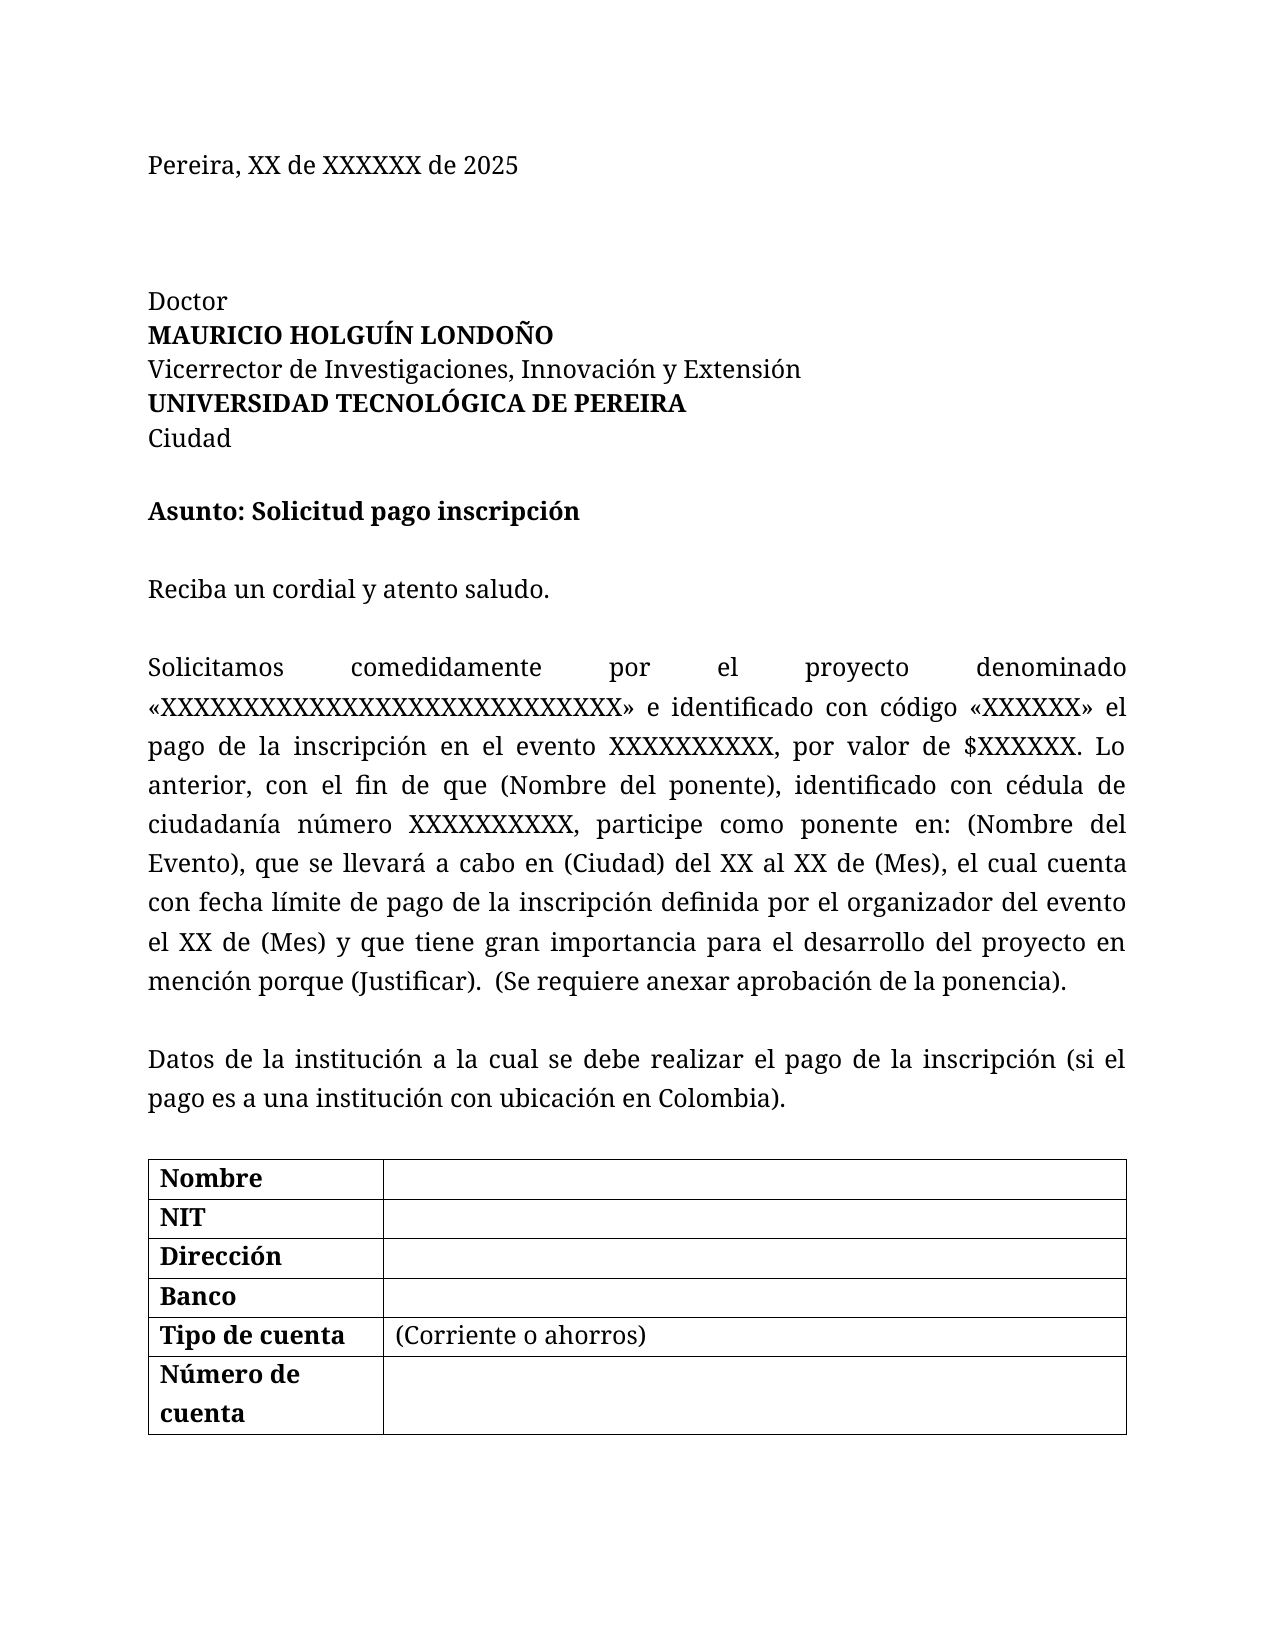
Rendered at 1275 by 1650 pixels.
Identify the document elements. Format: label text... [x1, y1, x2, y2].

text Ciudad [148, 420, 1127, 454]
table_cell Número de cuenta [149, 1357, 383, 1434]
text Datos de la institución a la cual se debe realizar el pago de la inscripción (si el pago es a una institución con ubicación en Colombia). [148, 1042, 1127, 1115]
table_cell [384, 1279, 1126, 1317]
text Asunto: Solicitud pago inscripción [148, 493, 1127, 527]
text Pereira, XX de XXXXXX de 2025 [148, 148, 1127, 182]
table_cell Dirección [149, 1239, 383, 1277]
table_cell (Corriente o ahorros) [384, 1318, 1126, 1356]
text Reciba un cordial y atento saludo. [148, 572, 1127, 606]
table_cell [384, 1200, 1126, 1238]
text MAURICIO HOLGUÍN LONDOÑO [148, 318, 1127, 352]
table_cell Banco [149, 1279, 383, 1317]
table_cell Tipo de cuenta [149, 1318, 383, 1356]
table_header [384, 1160, 1126, 1199]
table_cell [384, 1357, 1126, 1434]
text UNIVERSIDAD TECNOLÓGICA DE PEREIRA [148, 386, 1127, 420]
text Solicitamos comedidamente por el proyecto denominado «XXXXXXXXXXXXXXXXXXXXXXXXXXXX» e identificado con código «XXXXXX» el pago de la inscripción en el evento XXXXXXXXXX, por valor de $XXXXXX. Lo anterior, con el fin de que (Nombre del ponente), identificado con cédula de ciudadanía número XXXXXXXXXX, participe como ponente en: (Nombre del Evento), que se llevará a cabo en (Ciudad) del XX al XX de (Mes), el cual cuenta con fecha límite de pago de la inscripción definida por el organizador del evento el XX de (Mes) y que tiene gran importancia para el desarrollo del proyecto en mención porque (Justificar). (Se requiere anexar aprobación de la ponencia). [148, 650, 1127, 997]
text Vicerrector de Investigaciones, Innovación y Extensión [148, 352, 1127, 386]
table_header Nombre [149, 1160, 383, 1199]
text Doctor [148, 284, 1127, 318]
table_cell NIT [149, 1200, 383, 1238]
table_cell [384, 1239, 1126, 1277]
